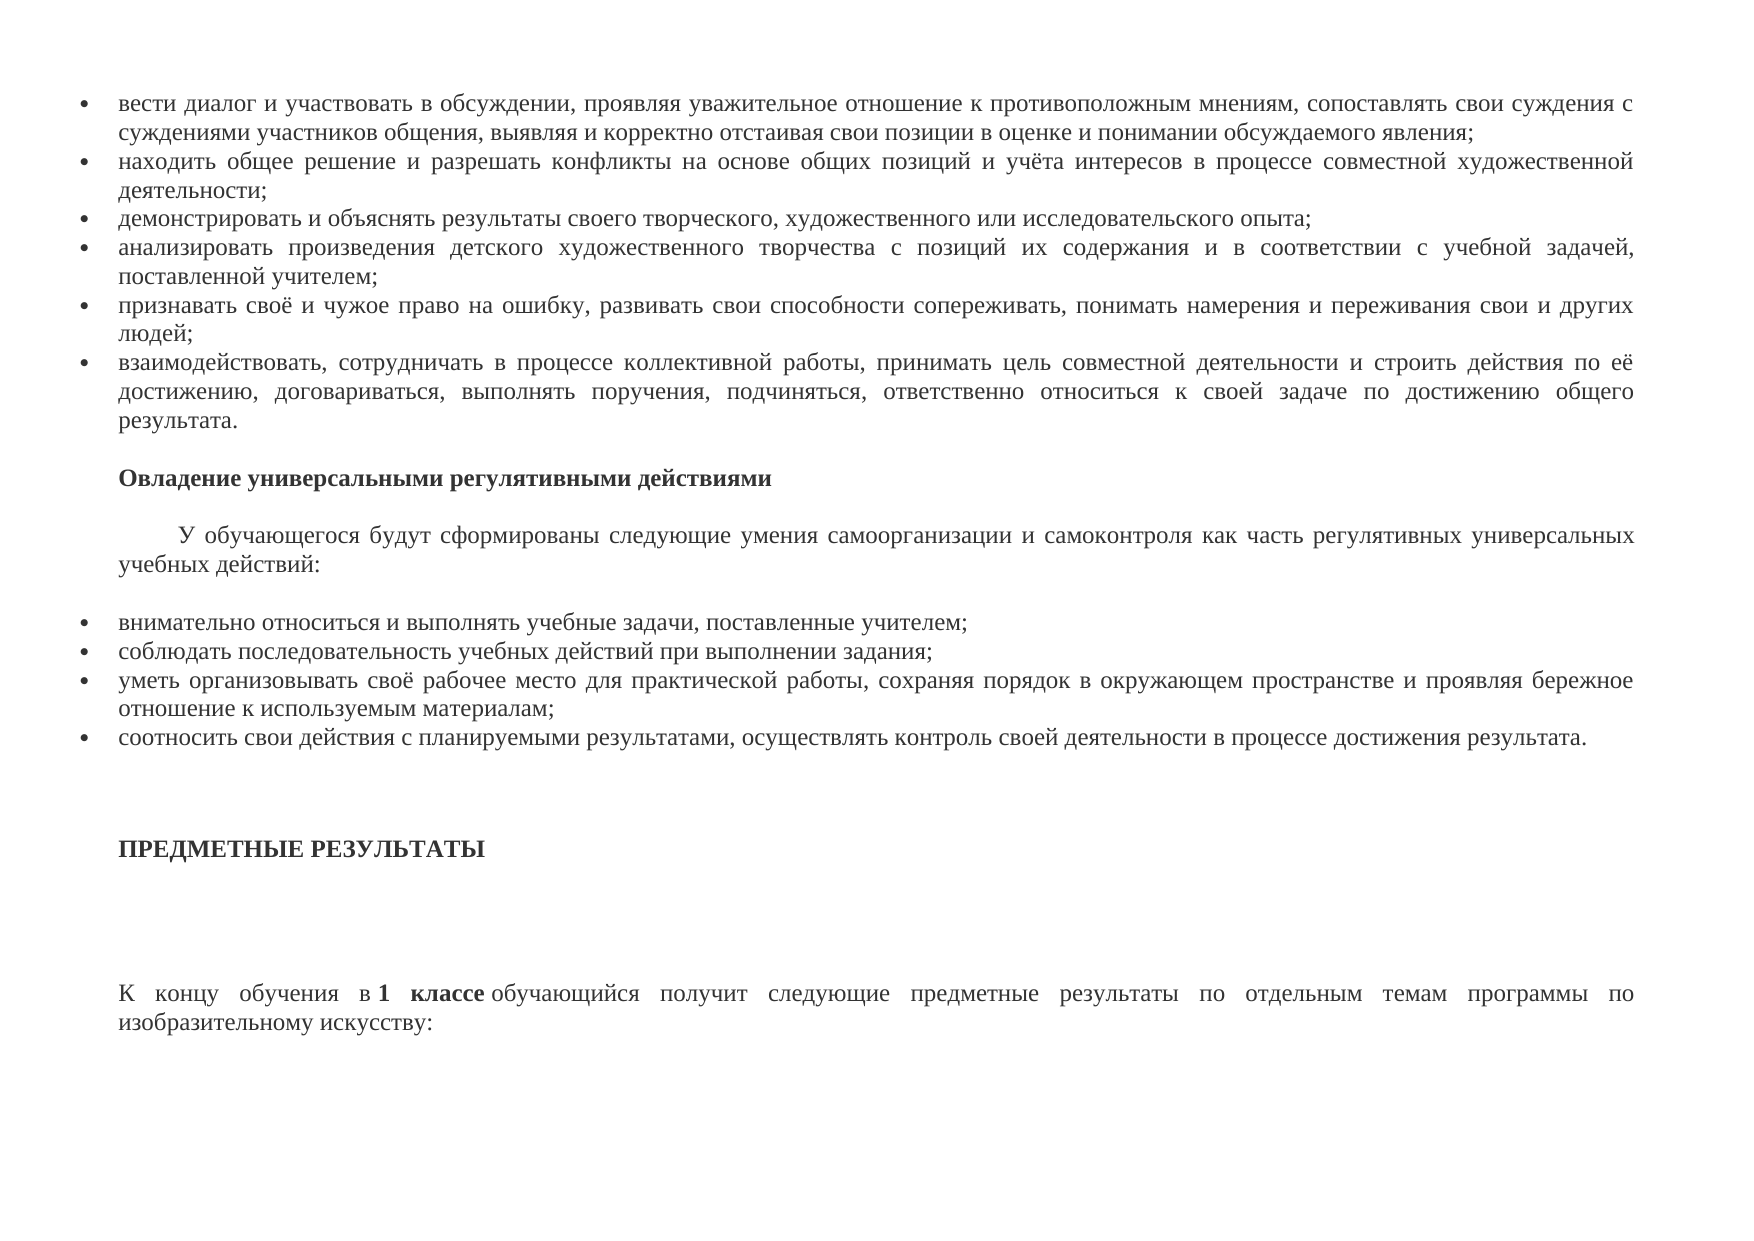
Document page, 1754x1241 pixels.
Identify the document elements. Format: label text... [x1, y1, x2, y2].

list анализировать произведения детского художественного творчества с позиций их содержания и в соответствии с учебной задачей, поставленной учителем; [81, 232, 1636, 290]
list вести диалог и участвовать в обсуждении, проявляя уважительное отношение к противоположным мнениям, сопоставлять свои суждения с суждениями участников общения, выявляя и корректно отстаивая свои позиции в оценке и понимании обсуждаемого явления; [81, 88, 1636, 146]
list взаимодействовать, сотрудничать в процессе коллективной работы, принимать цель совместной деятельности и строить действия по её достижению, договариваться, выполнять поручения, подчиняться, ответственно относиться к своей задаче по достижению общего результата. [81, 347, 1636, 433]
text Овладение универсальными регулятивными действиями [118, 463, 1636, 491]
text ПРЕДМЕТНЫЕ РЕЗУЛЬТАТЫ [118, 834, 1636, 863]
list соблюдать последовательность учебных действий при выполнении задания; [81, 636, 1636, 665]
list демонстрировать и объяснять результаты своего творческого, художественного или исследовательского опыта; [81, 203, 1636, 232]
list внимательно относиться и выполнять учебные задачи, поставленные учителем; [81, 607, 1636, 636]
text У обучающегося будут сформированы следующие умения самоорганизации и самоконтроля как часть регулятивных универсальных учебных действий: [118, 521, 1636, 578]
list признавать своё и чужое право на ошибку, развивать свои способности сопереживать, понимать намерения и переживания свои и других людей; [81, 290, 1636, 347]
list уметь организовывать своё рабочее место для практической работы, сохраняя порядок в окружающем пространстве и проявляя бережное отношение к используемым материалам; [81, 665, 1636, 722]
list соотносить свои действия с планируемыми результатами, осуществлять контроль своей деятельности в процессе достижения результата. [81, 722, 1636, 751]
text К концу обучения в 1 классе обучающийся получит следующие предметные результаты по отдельным темам программы по изобразительному искусству: [118, 978, 1636, 1036]
list находить общее решение и разрешать конфликты на основе общих позиций и учёта интересов в процессе совместной художественной деятельности; [81, 146, 1636, 203]
